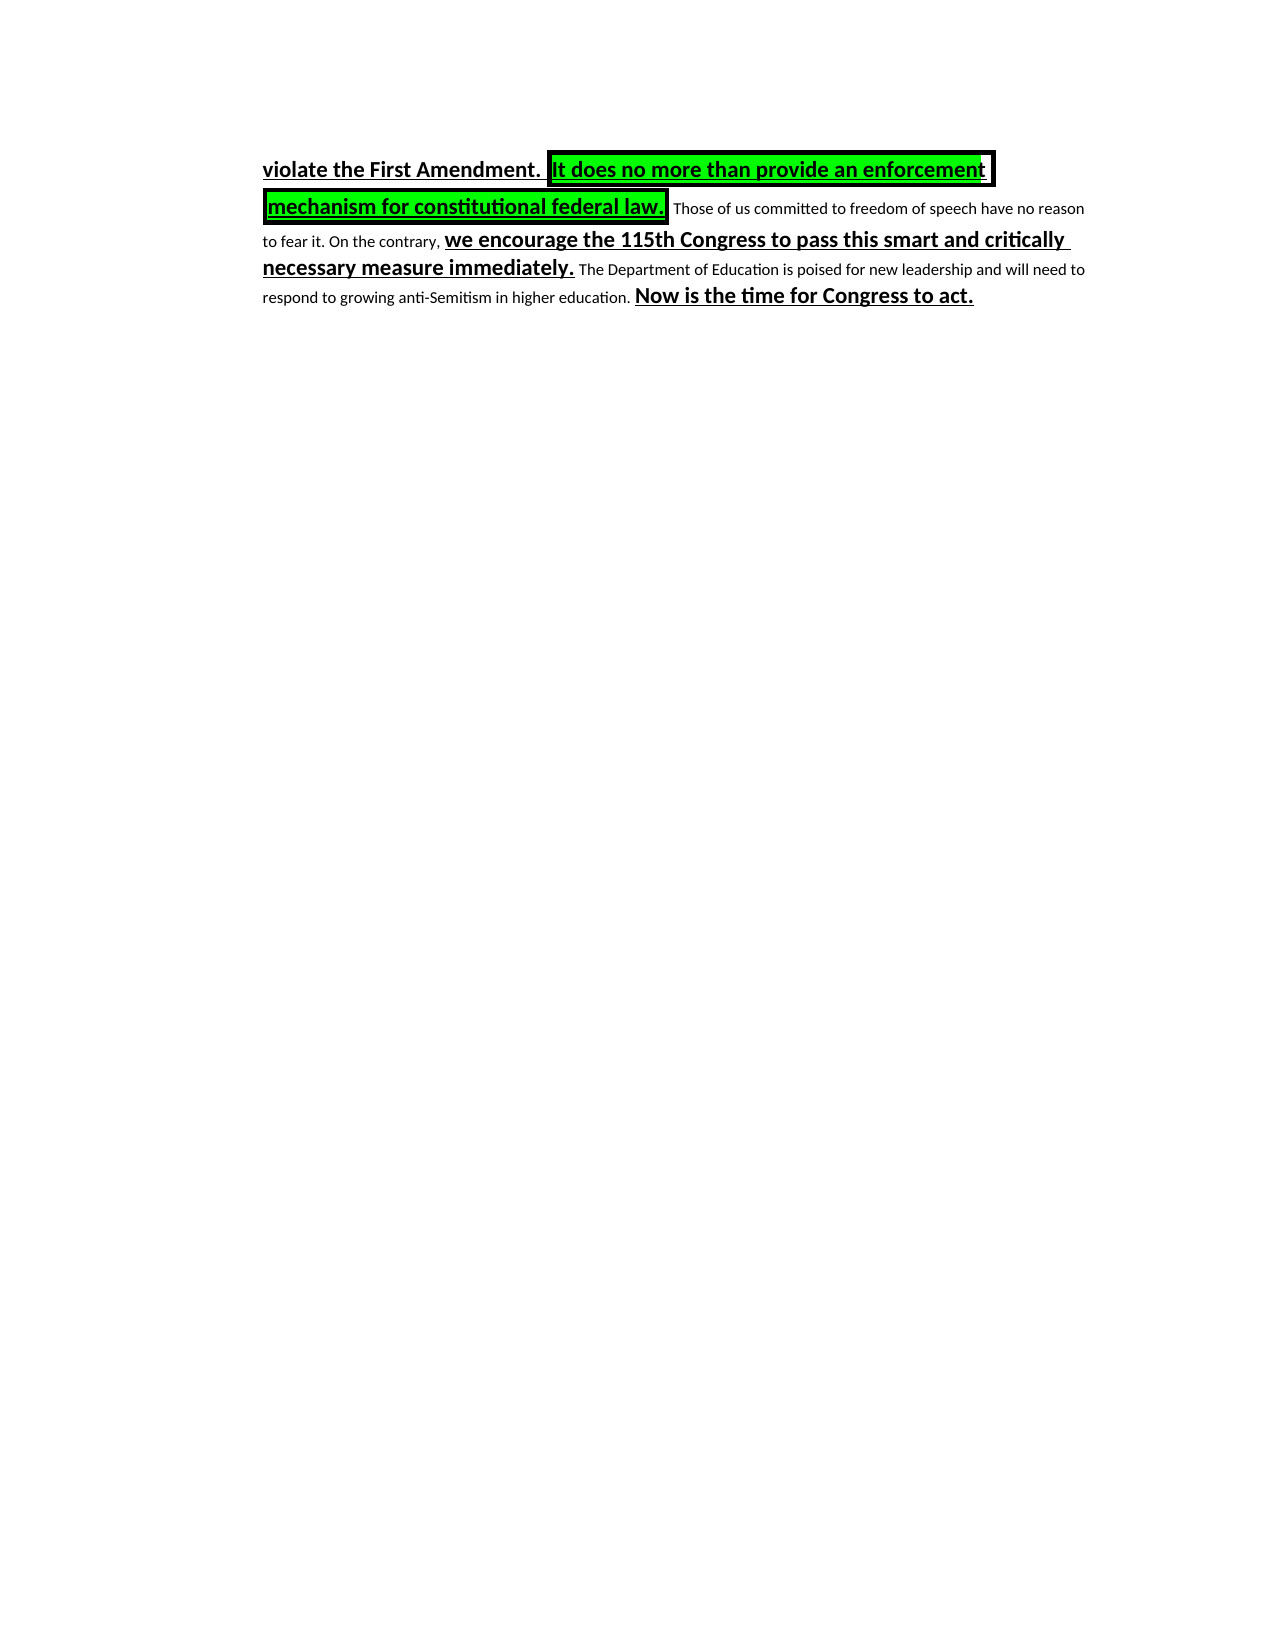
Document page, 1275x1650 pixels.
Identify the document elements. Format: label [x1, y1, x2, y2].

list [262, 150, 1087, 309]
